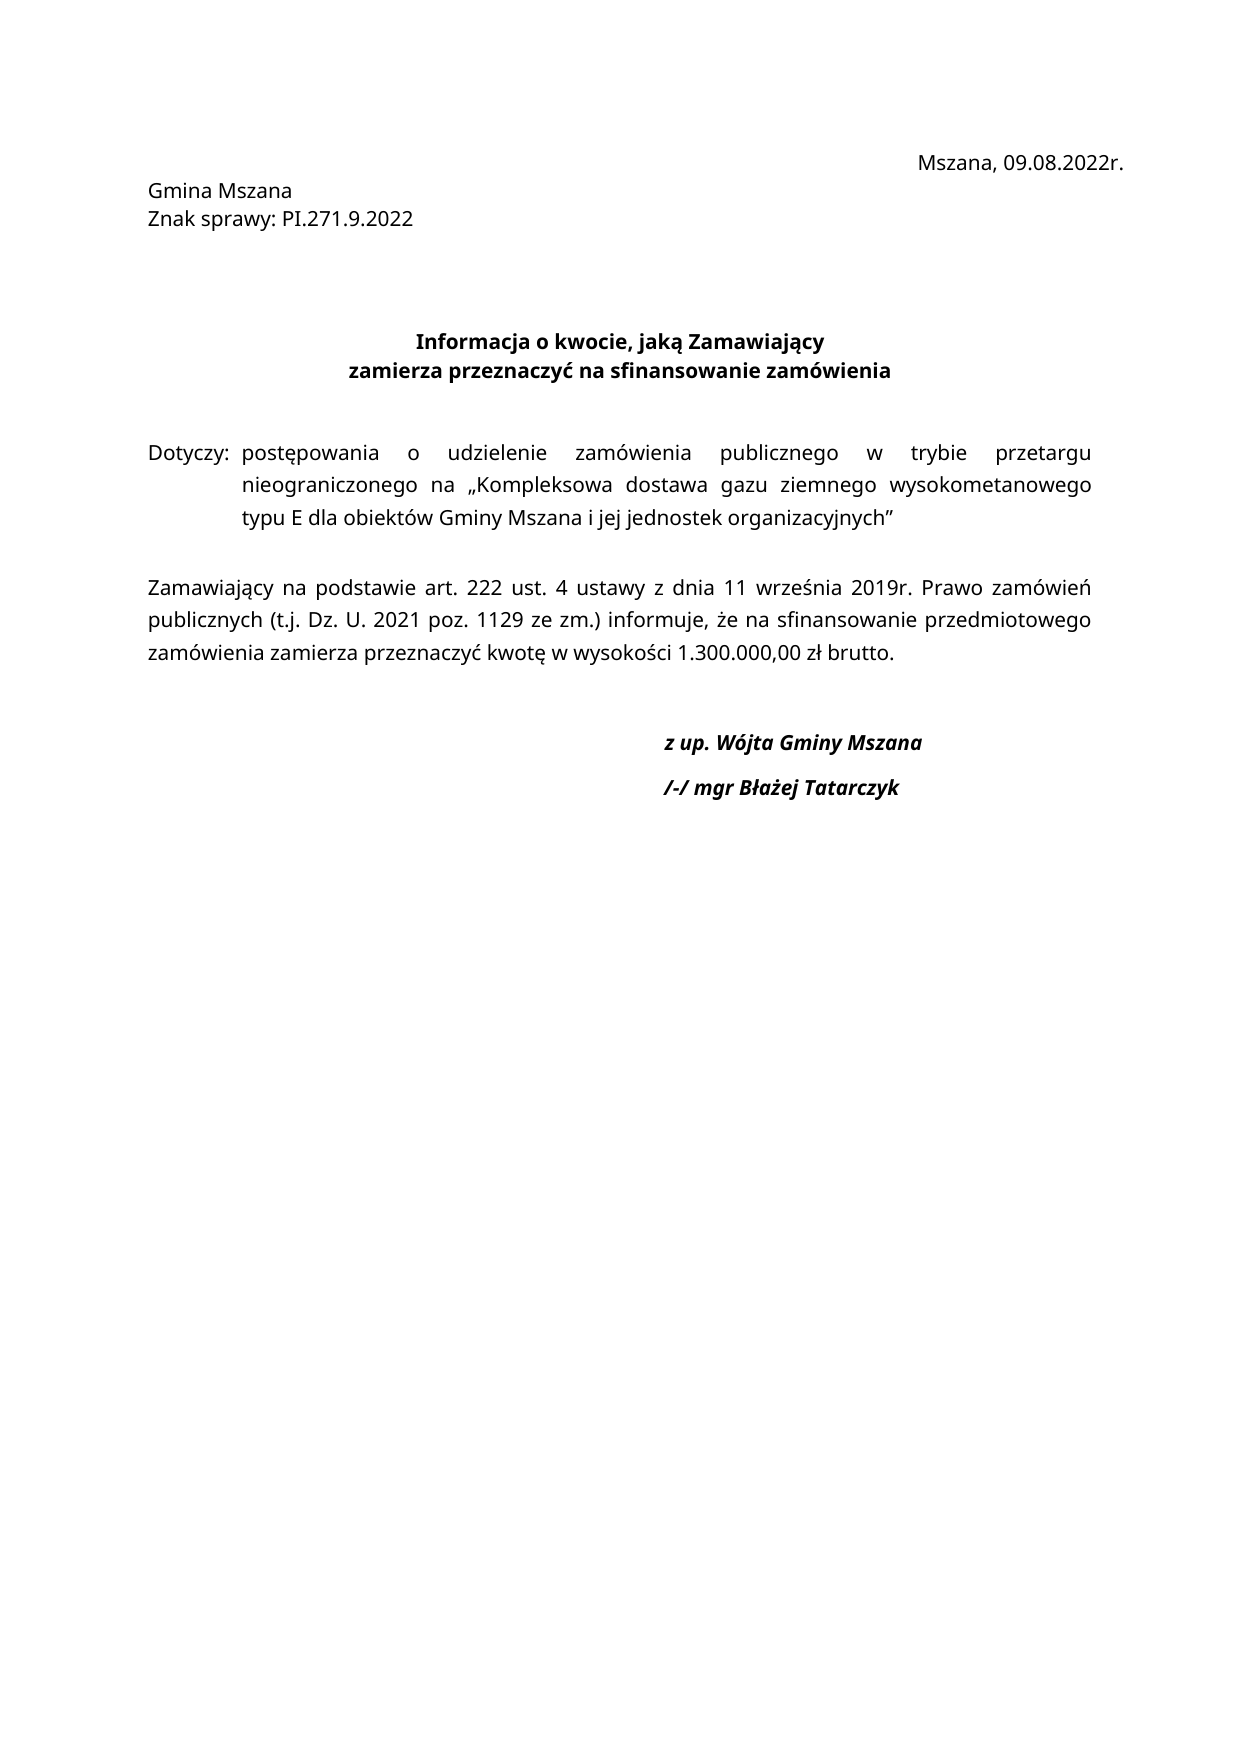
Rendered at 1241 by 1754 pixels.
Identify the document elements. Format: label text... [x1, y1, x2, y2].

text z up. Wójta Gminy Mszana [664, 728, 1093, 757]
text Informacja o kwocie, jaką Zamawiający [148, 327, 1093, 356]
text /-/ mgr Błażej Tatarczyk [148, 773, 1093, 802]
text Znak sprawy: PI.271.9.2022 [148, 204, 1124, 233]
text Mszana, 09.08.2022r. [148, 148, 1124, 176]
text Dotyczy: postępowania o udzielenie zamówienia publicznego w trybie przetargu nieograniczonego na „Kompleksowa dostawa gazu ziemnego wysokometanowego typu E dla obiektów Gminy Mszana i jej jednostek organizacyjnych” [148, 438, 1093, 531]
text Zamawiający na podstawie art. 222 ust. 4 ustawy z dnia 11 września 2019r. Prawo zamówień publicznych (t.j. Dz. U. 2021 poz. 1129 ze zm.) informuje, że na sfinansowanie przedmiotowego zamówienia zamierza przeznaczyć kwotę w wysokości 1.300.000,00 zł brutto. [148, 573, 1093, 667]
text Gmina Mszana [148, 176, 1124, 204]
text zamierza przeznaczyć na sfinansowanie zamówienia [148, 356, 1093, 384]
